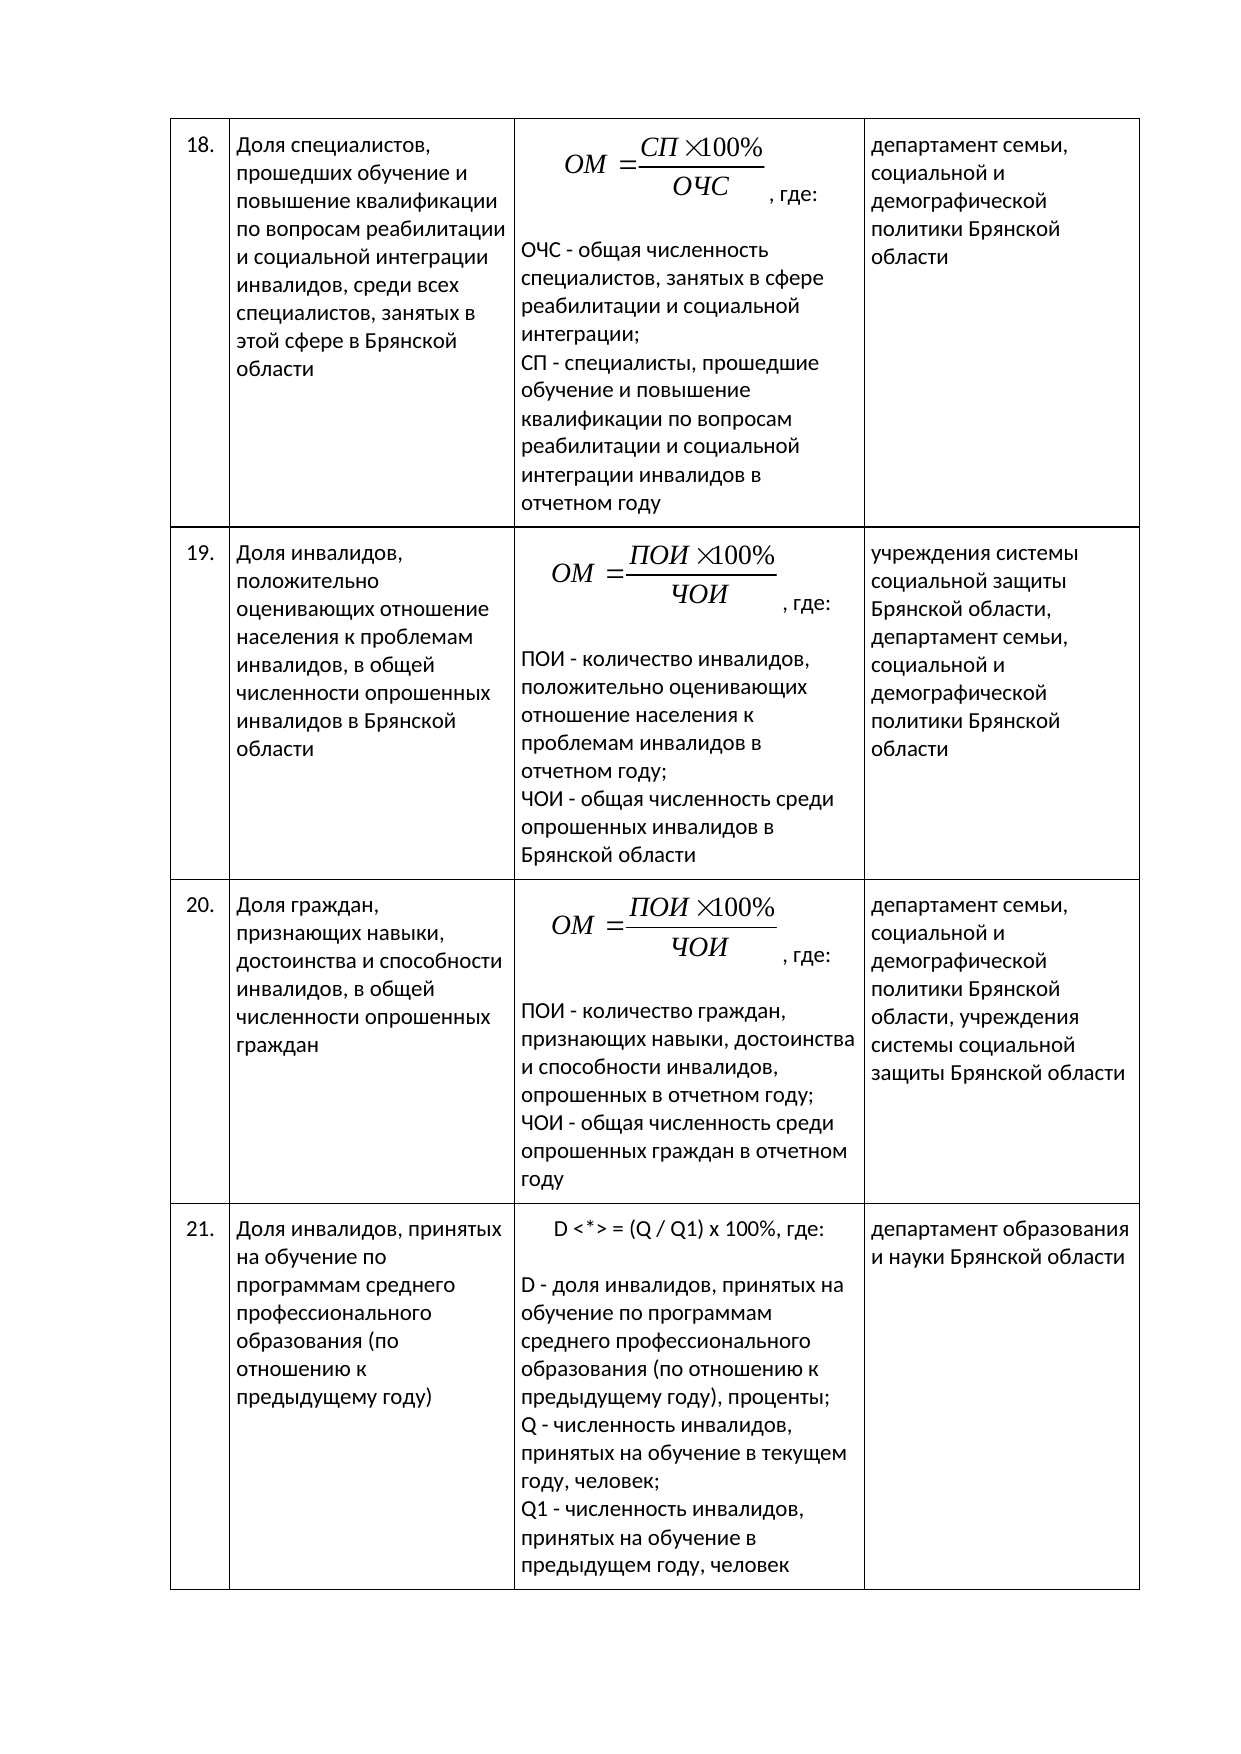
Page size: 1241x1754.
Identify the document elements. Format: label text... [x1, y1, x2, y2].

table_cell Доля инвалидов, положительно оценивающих отношение населения к проблемам инвалидов, в общей численности опрошенных инвалидов в Брянской области [230, 528, 514, 878]
table_cell департамент семьи, социальной и демографической политики Брянской области, учреждения системы социальной защиты Брянской области [865, 880, 1139, 1203]
table_cell Доля граждан, признающих навыки, достоинства и способности инвалидов, в общей численности опрошенных граждан [230, 880, 514, 1203]
table_cell департамент семьи, социальной и демографической политики Брянской области [865, 119, 1139, 526]
table_cell Доля специалистов, прошедших обучение и повышение квалификации по вопросам реабилитации и социальной интеграции инвалидов, среди всех специалистов, занятых в этой сфере в Брянской области [230, 119, 514, 526]
table_cell D <*> = (Q / Q1) x 100%, где: D - доля инвалидов, принятых на обучение по программам среднего профессионального образования (по отношению к предыдущему году), проценты; Q - численность инвалидов, принятых на обучение в текущем году, человек; Q1 - численность инвалидов, принятых на обучение в предыдущем году, человек [515, 1204, 864, 1589]
table_cell 21. [171, 1204, 229, 1589]
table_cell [865, 1204, 1139, 1589]
table_cell 18. [171, 119, 229, 526]
table_cell 19. [171, 528, 229, 878]
table_cell , где: ПОИ - количество граждан, признающих навыки, достоинства и способности инвалидов, опрошенных в отчетном году; ЧОИ - общая численность среди опрошенных граждан в отчетном году [515, 880, 864, 1203]
table_cell Доля инвалидов, принятых на обучение по программам среднего профессионального образования (по отношению к предыдущему году) [230, 1204, 514, 1589]
table_cell , где: ПОИ - количество инвалидов, положительно оценивающих отношение населения к проблемам инвалидов в отчетном году; ЧОИ - общая численность среди опрошенных инвалидов в Брянской области [515, 528, 864, 878]
table_cell , где: ОЧС - общая численность специалистов, занятых в сфере реабилитации и социальной интеграции; СП - специалисты, прошедшие обучение и повышение квалификации по вопросам реабилитации и социальной интеграции инвалидов в отчетном году [515, 119, 864, 526]
table_cell 20. [171, 880, 229, 1203]
table_cell учреждения системы социальной защиты Брянской области, департамент семьи, социальной и демографической политики Брянской области [865, 528, 1139, 878]
